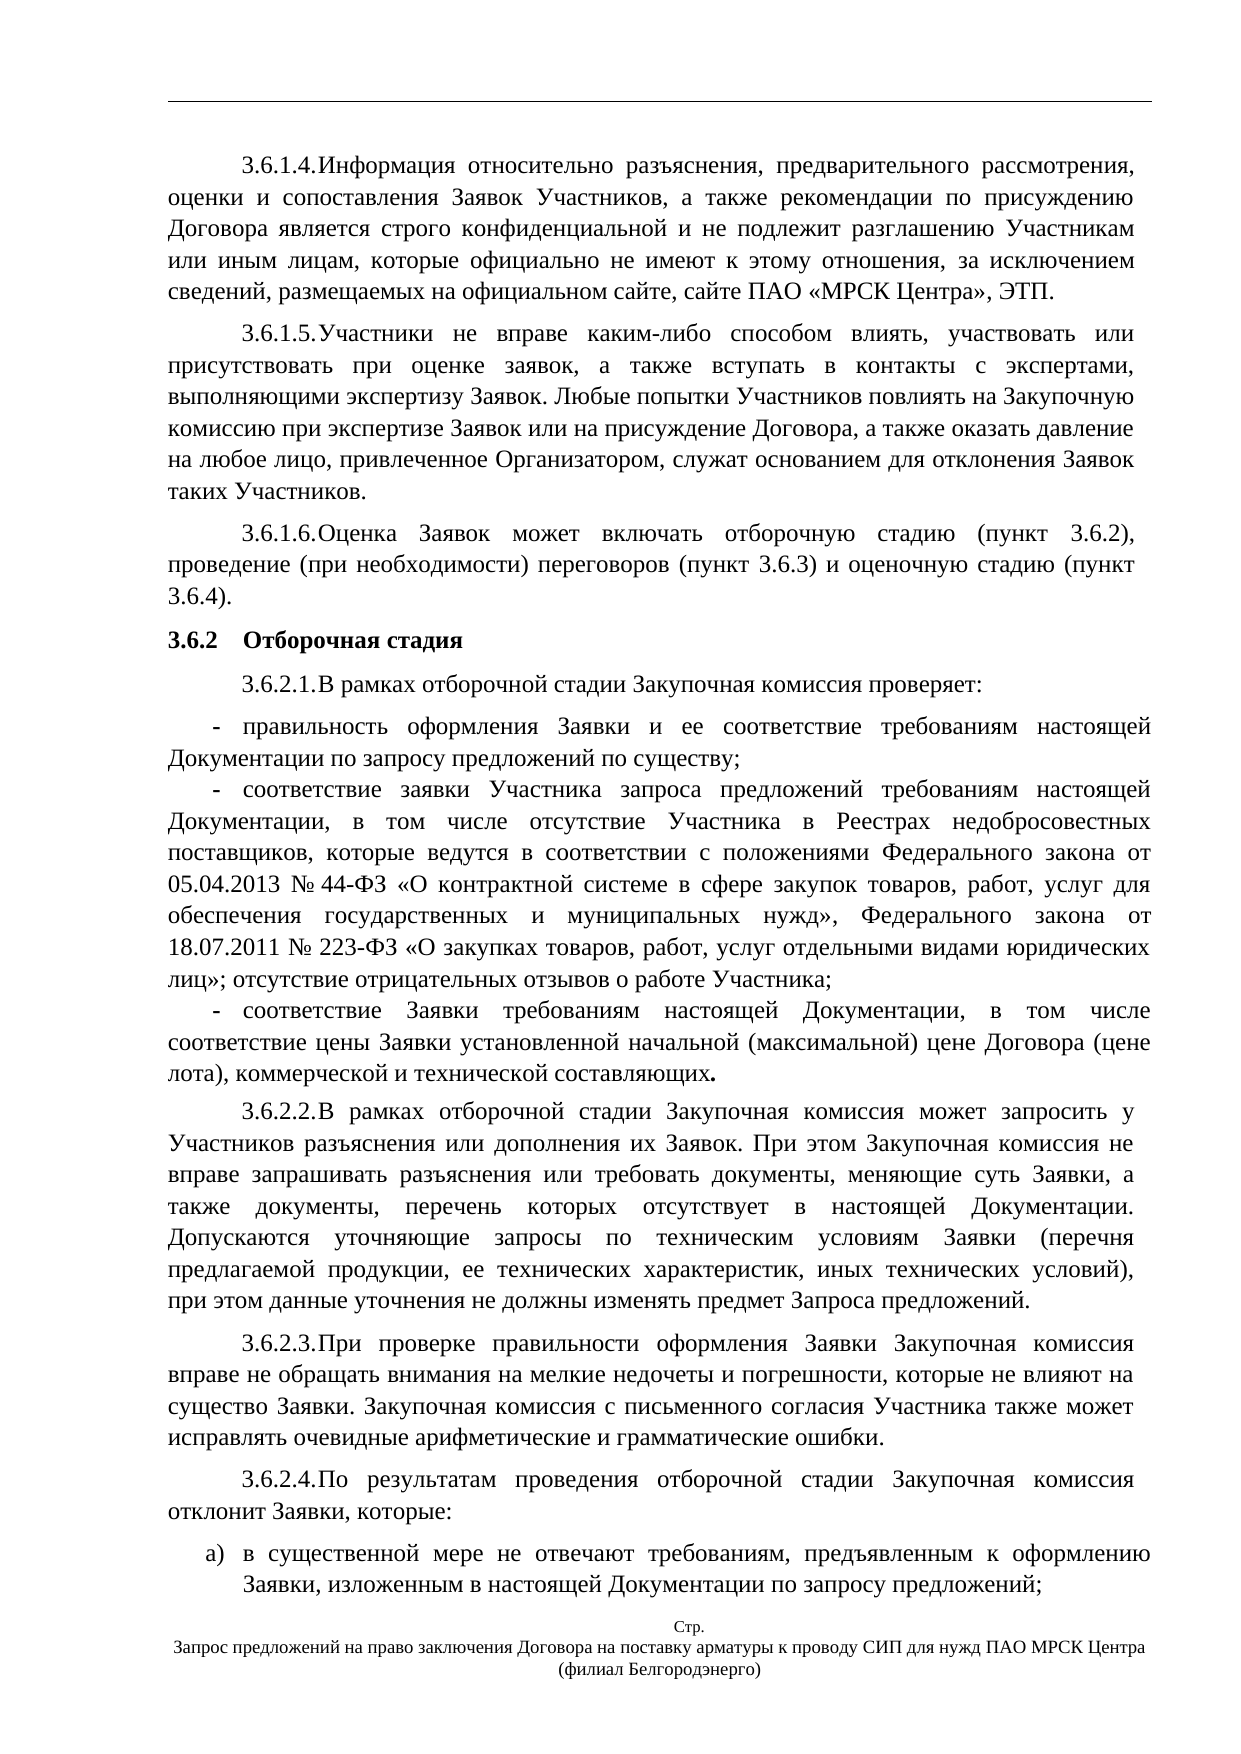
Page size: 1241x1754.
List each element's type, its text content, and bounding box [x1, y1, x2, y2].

list В рамках отборочной стадии Закупочная комиссия проверяет: [168, 669, 1135, 698]
list соответствие Заявки требованиям настоящей Документации, в том числе соответствие цены Заявки установленной начальной (максимальной) цене Договора (цене лота), коммерческой и технической составляющих. [168, 995, 1152, 1087]
list в существенной мере не отвечают требованиям, предъявленным к оформлению Заявки, изложенным в настоящей Документации по запросу предложений; [205, 1538, 1152, 1598]
list правильность оформления Заявки и ее соответствие требованиям настоящей Документации по запросу предложений по существу; [168, 711, 1152, 772]
list При проверке правильности оформления Заявки Закупочная комиссия вправе не обращать внимания на мелкие недочеты и погрешности, которые не влияют на существо Заявки. Закупочная комиссия с письменного согласия Участника также может исправлять очевидные арифметические и грамматические ошибки. [168, 1328, 1135, 1451]
list соответствие заявки Участника запроса предложений требованиям настоящей Документации, в том числе отсутствие Участника в Реестрах недобросовестных поставщиков, которые ведутся в соответствии с положениями Федерального закона от 05.04.2013 № 44-ФЗ «О контрактной системе в сфере закупок товаров, работ, услуг для обеспечения государственных и муниципальных нужд», Федерального закона от 18.07.2011 № 223-ФЗ «О закупках товаров, работ, услуг отдельными видами юридических лиц»; отсутствие отрицательных отзывов о работе Участника; [168, 774, 1152, 992]
list Участники не вправе каким-либо способом влиять, участвовать или присутствовать при оценке заявок, а также вступать в контакты с экспертами, выполняющими экспертизу Заявок. Любые попытки Участников повлиять на Закупочную комиссию при экспертизе Заявок или на присуждение Договора, а также оказать давление на любое лицо, привлеченное Организатором, служат основанием для отклонения Заявок таких Участников. [168, 318, 1135, 505]
list По результатам проведения отборочной стадии Закупочная комиссия отклонит Заявки, которые: [168, 1464, 1135, 1524]
list В рамках отборочной стадии Закупочная комиссия может запросить у Участников разъяснения или дополнения их Заявок. При этом Закупочная комиссия не вправе запрашивать разъяснения или требовать документы, меняющие суть Заявки, а также документы, перечень которых отсутствует в настоящей Документации. Допускаются уточняющие запросы по техническим условиям Заявки (перечня предлагаемой продукции, ее технических характеристик, иных технических условий), при этом данные уточнения не должны изменять предмет Запроса предложений. [168, 1096, 1135, 1314]
list Информация относительно разъяснения, предварительного рассмотрения, оценки и сопоставления Заявок Участников, а также рекомендации по присуждению Договора является строго конфиденциальной и не подлежит разглашению Участникам или иным лицам, которые официально не имеют к этому отношения, за исключением сведений, размещаемых на официальном сайте, сайте ПАО «МРСК Центра», ЭТП. [168, 150, 1135, 305]
subtitle Отборочная стадия [168, 625, 1152, 654]
